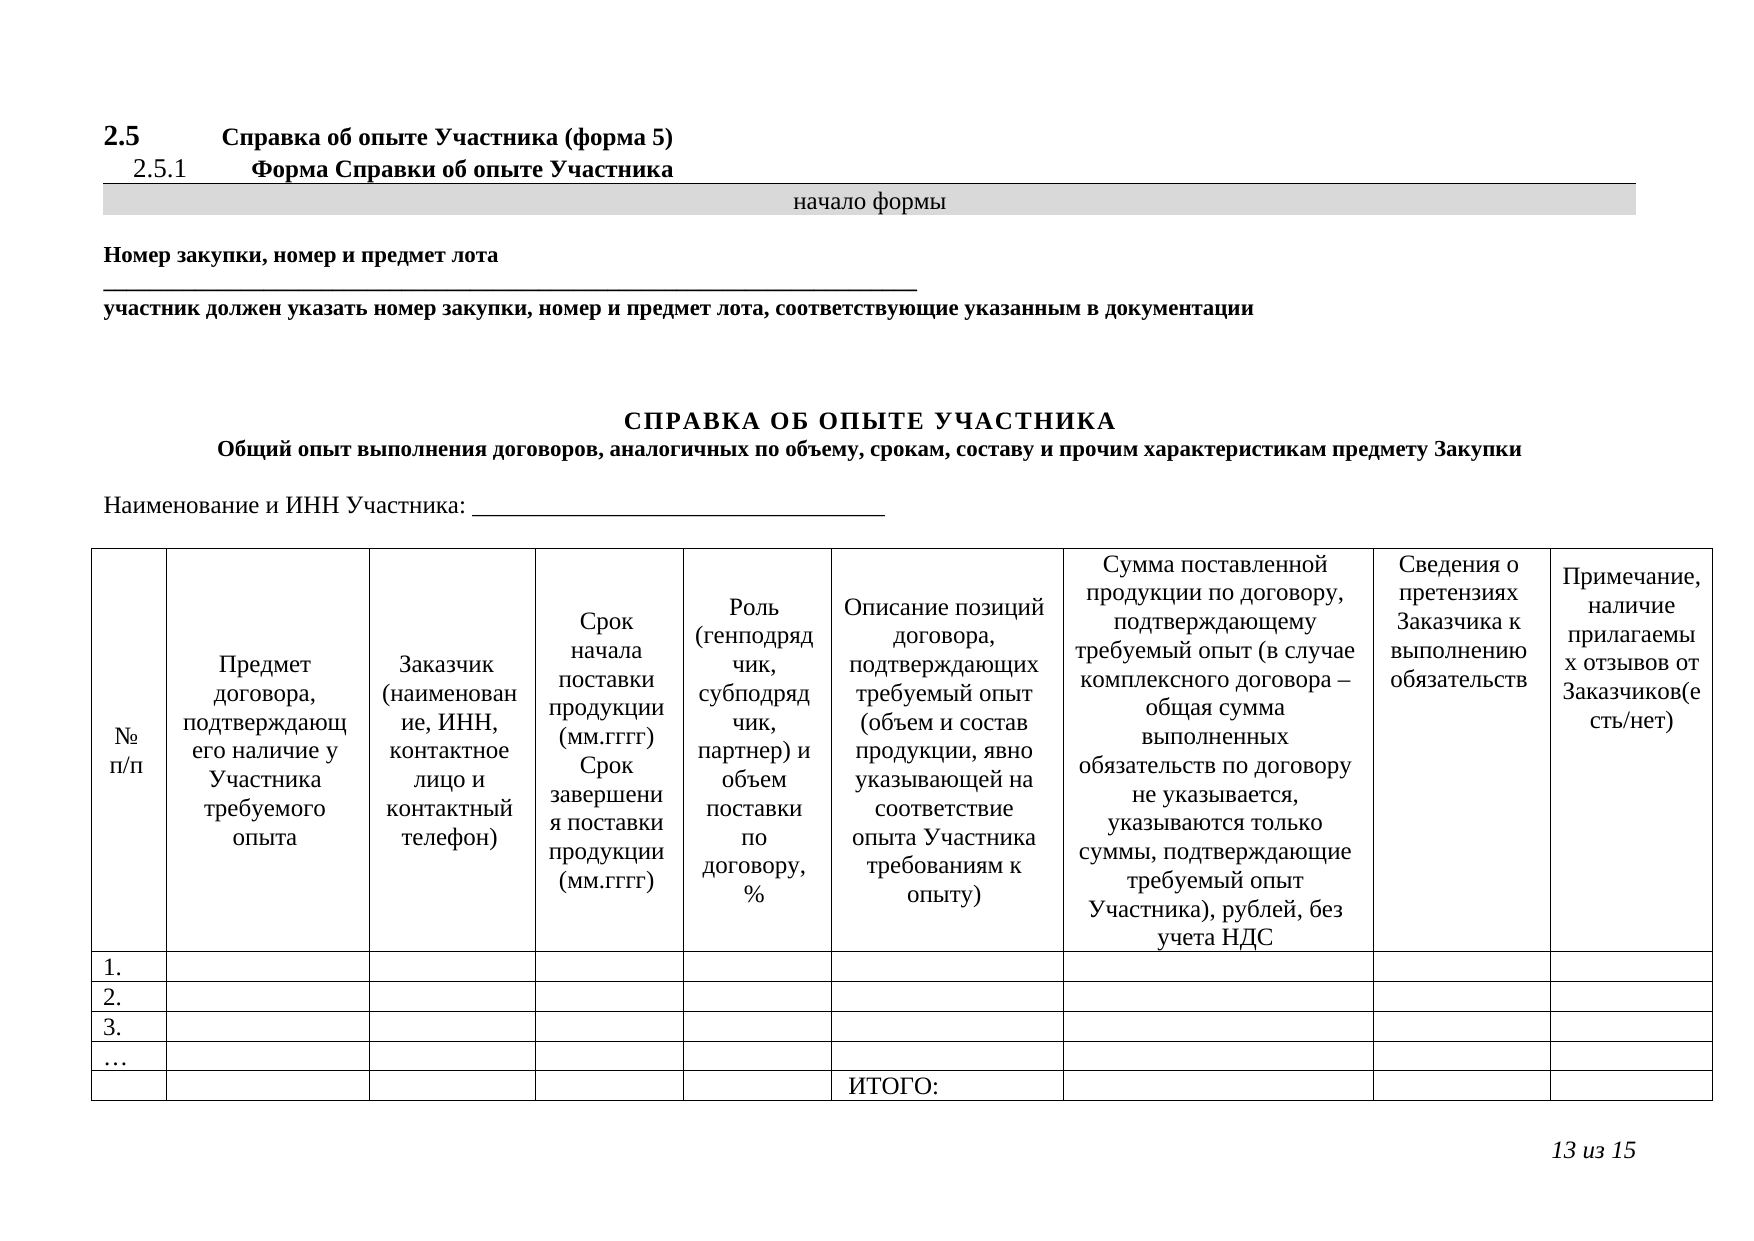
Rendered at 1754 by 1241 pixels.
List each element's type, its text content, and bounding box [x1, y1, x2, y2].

table_cell [1551, 1042, 1712, 1070]
table_cell [536, 952, 683, 981]
table_cell [1064, 952, 1373, 981]
text Справка об опыте Участника [103, 406, 1636, 435]
table_cell [1551, 1012, 1712, 1041]
text _______________________________________________________________________ [103, 267, 1636, 294]
table_cell [167, 1042, 369, 1070]
table_cell [1064, 1012, 1373, 1041]
table_header Описание позиций договора, подтверждающих требуемый опыт (объем и состав продукции, явно указывающей на соответствие опыта Участника требованиям к опыту) [832, 549, 1063, 951]
table_cell [1374, 1012, 1550, 1041]
table_header Роль (генподрядчик, субподрядчик, партнер) и объем поставки по договору, % [684, 549, 831, 951]
table_cell [1551, 952, 1712, 981]
table_cell [167, 952, 369, 981]
table_cell [167, 1012, 369, 1041]
table_cell [536, 1042, 683, 1070]
text начало формы [103, 184, 1636, 215]
text Форма Справки об опыте Участника [133, 152, 1636, 183]
table_header Сведения о претензиях Заказчика к выполнению обязательств [1374, 549, 1550, 951]
table_cell [536, 1071, 683, 1100]
text участник должен указать номер закупки, номер и предмет лота, соответствующие указанным в документации [103, 294, 1636, 320]
table_cell [832, 952, 1063, 981]
subtitle Справка об опыте Участника (форма 5) [103, 118, 1639, 152]
table_cell [684, 952, 831, 981]
table_cell [1064, 1042, 1373, 1070]
table_header № п/п [92, 549, 166, 951]
table_cell [1551, 1071, 1712, 1100]
text Наименование и ИНН Участника: _________________________________ [103, 490, 1636, 519]
table_cell [370, 952, 535, 981]
table_cell [167, 982, 369, 1011]
table_cell [684, 982, 831, 1011]
table_cell [832, 1042, 1063, 1070]
table_cell [684, 1042, 831, 1070]
table_cell ИТОГО: [832, 1071, 1063, 1100]
table_cell [1064, 1071, 1373, 1100]
table_cell [370, 1012, 535, 1041]
table_cell [1374, 952, 1550, 981]
table_header Предмет договора, подтверждающего наличие у Участника требуемого опыта [167, 549, 369, 951]
table_cell [832, 982, 1063, 1011]
table_cell [1374, 982, 1550, 1011]
table_header Срок начала поставки продукции (мм.гггг) Срок завершения поставки продукции (мм.гггг) [536, 549, 683, 951]
table_cell [684, 1071, 831, 1100]
table_cell [536, 982, 683, 1011]
table_cell [370, 1042, 535, 1070]
table_cell [1551, 982, 1712, 1011]
table_cell … [92, 1042, 166, 1070]
table_cell [1374, 1071, 1550, 1100]
table_cell [167, 1071, 369, 1100]
table_cell [92, 1012, 166, 1041]
table_cell [536, 1012, 683, 1041]
table_cell [370, 982, 535, 1011]
text Общий опыт выполнения договоров, аналогичных по объему, срокам, составу и прочим характеристикам предмету Закупки [103, 435, 1636, 461]
table_cell [370, 1071, 535, 1100]
table_cell [92, 1071, 166, 1100]
table_cell [1064, 982, 1373, 1011]
table_header Примечание, наличие прилагаемых отзывов от Заказчиков(есть/нет) [1551, 549, 1712, 951]
table_cell [832, 1012, 1063, 1041]
table_cell [1374, 1042, 1550, 1070]
table_cell [92, 982, 166, 1011]
table_header Заказчик (наименование, ИНН, контактное лицо и контактный телефон) [370, 549, 535, 951]
text Номер закупки, номер и предмет лота [103, 241, 1636, 267]
table_cell [684, 1012, 831, 1041]
table_header Сумма поставленной продукции по договору, подтверждающему требуемый опыт (в случае комплексного договора – общая сумма выполненных обязательств по договору не указывается, указываются только суммы, подтверждающие требуемый опыт Участника), рублей, без учета НДС [1064, 549, 1373, 951]
table_cell [92, 952, 166, 981]
